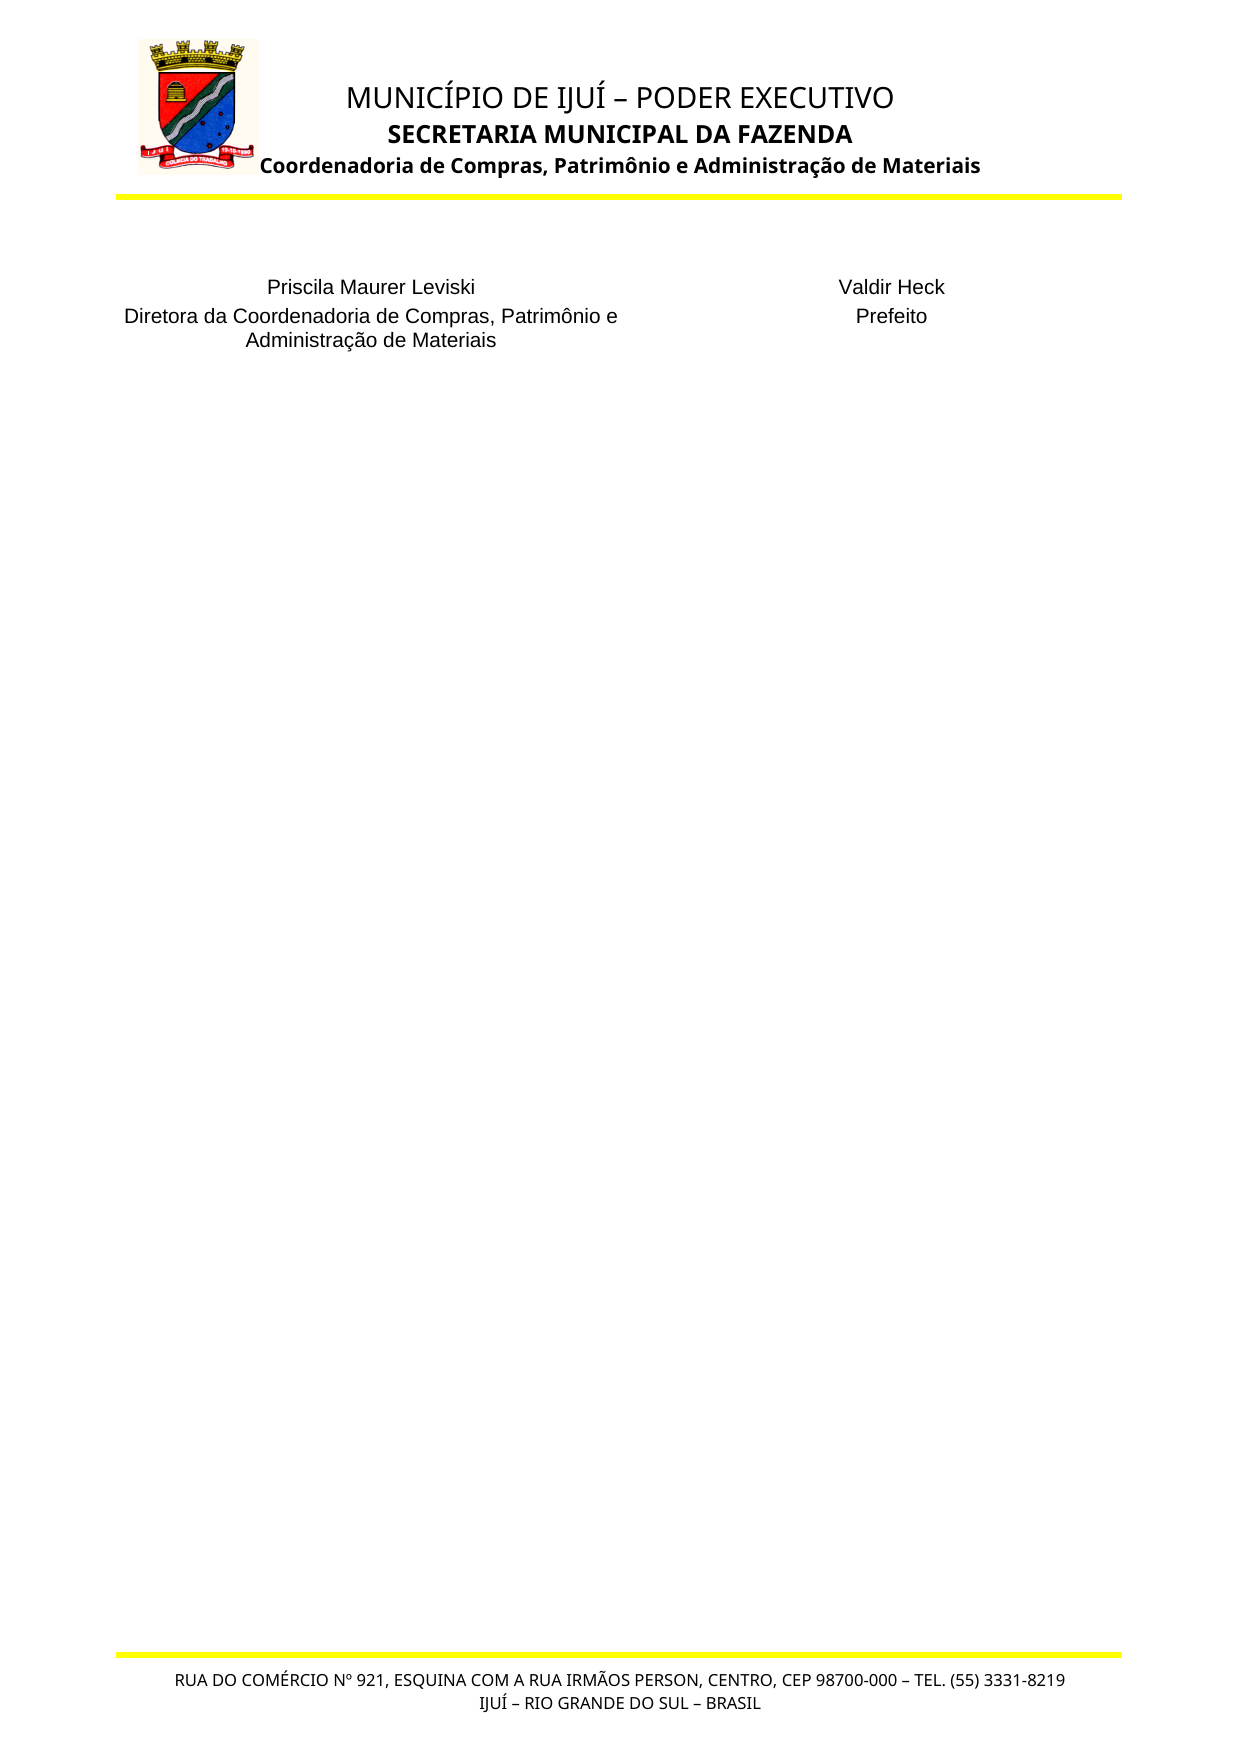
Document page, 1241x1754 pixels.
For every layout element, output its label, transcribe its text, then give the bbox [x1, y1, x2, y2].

table_cell Diretora da Coordenadoria de Compras, Patrimônio e Administração de Materiais [111, 304, 631, 352]
table_header Valdir Heck [631, 275, 1152, 304]
table_header Priscila Maurer Leviski [111, 275, 631, 304]
picture [138, 39, 259, 175]
table_cell Prefeito [631, 304, 1152, 352]
